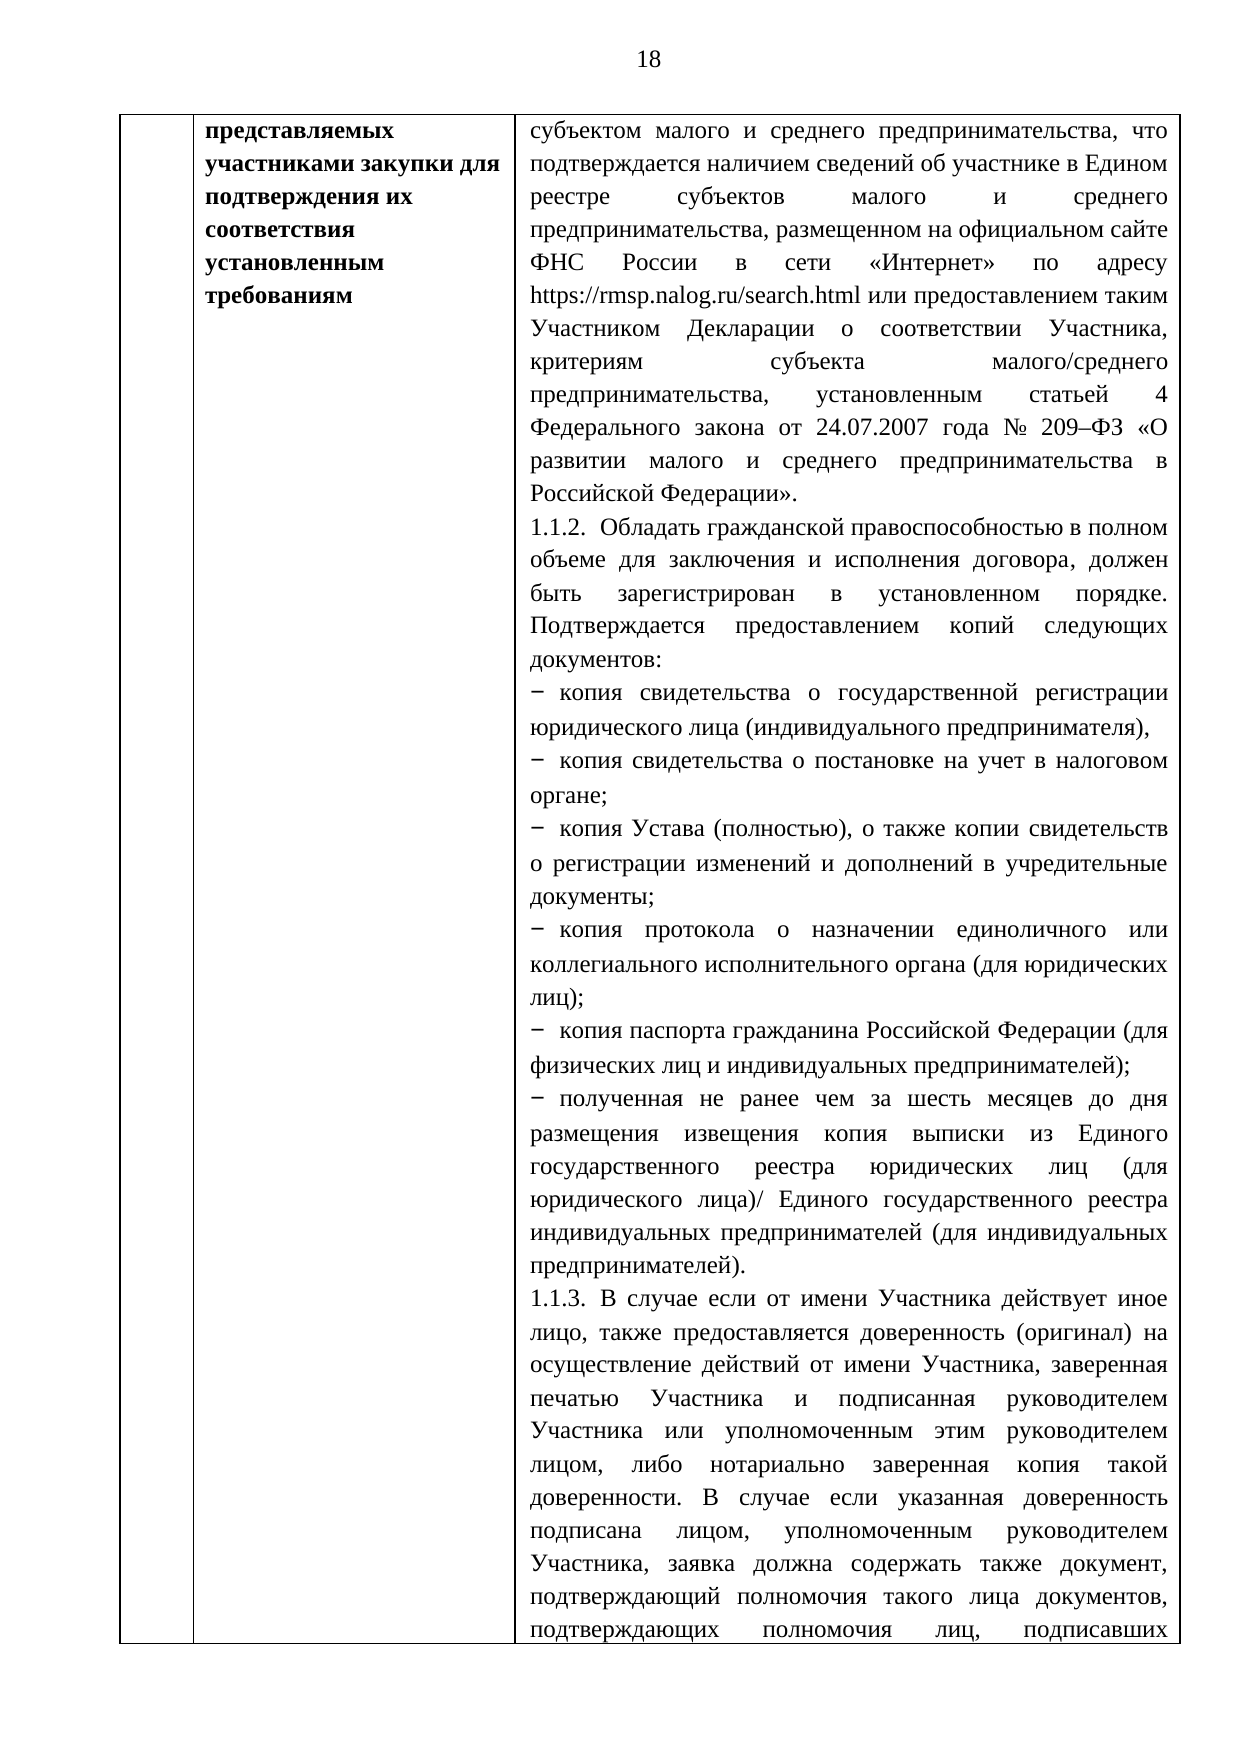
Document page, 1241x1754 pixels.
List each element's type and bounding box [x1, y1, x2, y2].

table_cell [194, 115, 514, 1642]
table_cell [516, 115, 1179, 1642]
table_cell [121, 115, 193, 1642]
